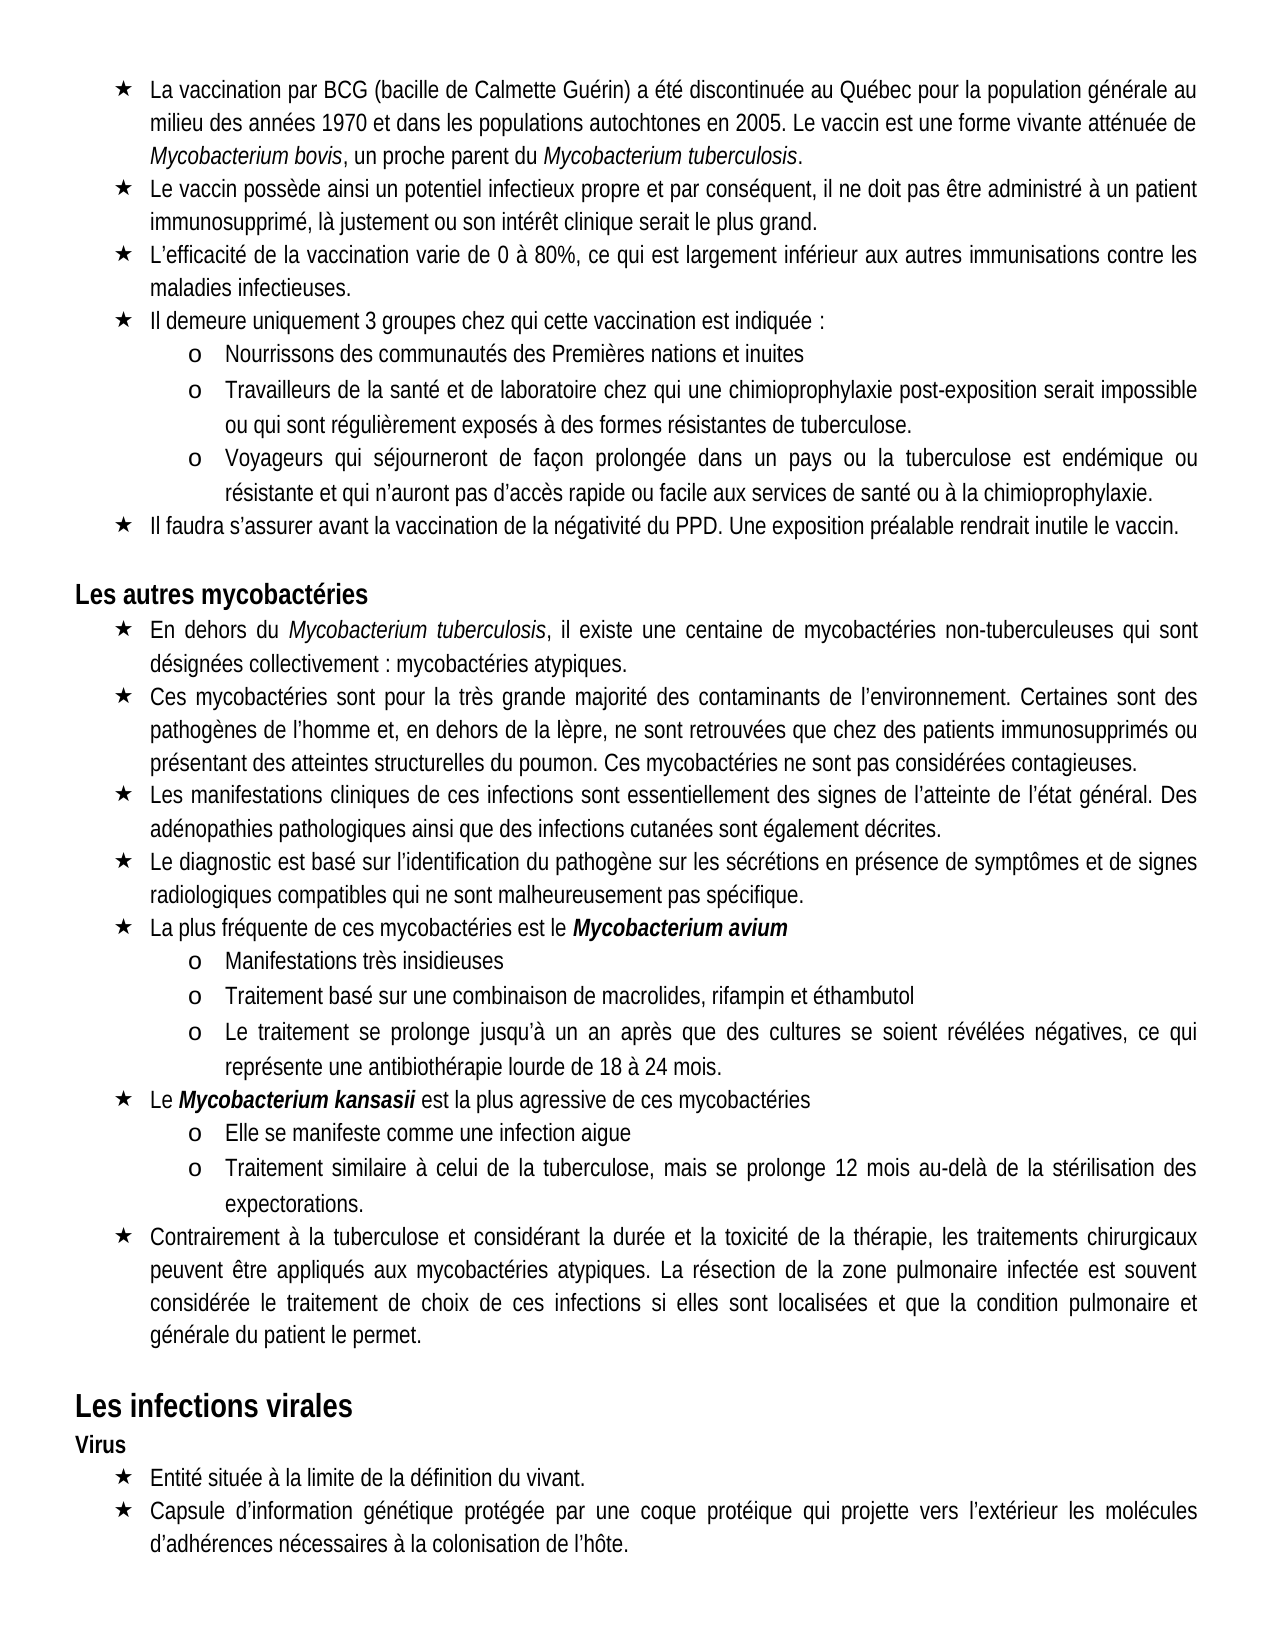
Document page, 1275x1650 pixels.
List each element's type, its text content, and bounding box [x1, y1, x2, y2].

list La plus fréquente de ces mycobactéries est le Mycobacterium avium [112, 912, 1200, 941]
list Manifestations très insidieuses [187, 946, 1200, 977]
list Nourrissons des communautés des Premières nations et inuites [187, 339, 1200, 370]
list Traitement similaire à celui de la tuberculose, mais se prolonge 12 mois au-delà de la stérilisation des expectorations. [187, 1153, 1200, 1217]
list Capsule d’information génétique protégée par une coque protéique qui projette vers l’extérieur les molécules d’adhérences nécessaires à la colonisation de l’hôte. [112, 1496, 1200, 1558]
list En dehors du Mycobacterium tuberculosis, il existe une centaine de mycobactéries non-tuberculeuses qui sont désignées collectivement : mycobactéries atypiques. [112, 615, 1200, 677]
text Virus [75, 1430, 1200, 1459]
list Les manifestations cliniques de ces infections sont essentiellement des signes de l’atteinte de l’état général. Des adénopathies pathologiques ainsi que des infections cutanées sont également décrites. [112, 780, 1200, 842]
list Il faudra s’assurer avant la vaccination de la négativité du PPD. Une exposition préalable rendrait inutile le vaccin. [112, 511, 1200, 540]
text Les infections virales [75, 1386, 1200, 1424]
list Le traitement se prolonge jusqu’à un an après que des cultures se soient révélées négatives, ce qui représente une antibiothérapie lourde de 18 à 24 mois. [187, 1017, 1200, 1081]
list Elle se manifeste comme une infection aigue [187, 1118, 1200, 1149]
text Les autres mycobactéries [75, 577, 1200, 610]
list Le diagnostic est basé sur l’identification du pathogène sur les sécrétions en présence de symptômes et de signes radiologiques compatibles qui ne sont malheureusement pas spécifique. [112, 846, 1200, 908]
list Ces mycobactéries sont pour la très grande majorité des contaminants de l’environnement. Certaines sont des pathogènes de l’homme et, en dehors de la lèpre, ne sont retrouvées que chez des patients immunosupprimés ou présentant des atteintes structurelles du poumon. Ces mycobactéries ne sont pas considérées contagieuses. [112, 681, 1200, 776]
list Le vaccin possède ainsi un potentiel infectieux propre et par conséquent, il ne doit pas être administré à un patient immunosupprimé, là justement ou son intérêt clinique serait le plus grand. [112, 174, 1200, 236]
list Travailleurs de la santé et de laboratoire chez qui une chimioprophylaxie post-exposition serait impossible ou qui sont régulièrement exposés à des formes résistantes de tuberculose. [187, 375, 1200, 438]
list La vaccination par BCG (bacille de Calmette Guérin) a été discontinuée au Québec pour la population générale au milieu des années 1970 et dans les populations autochtones en 2005. Le vaccin est une forme vivante atténuée de Mycobacterium bovis, un proche parent du Mycobacterium tuberculosis. [112, 75, 1200, 170]
list Voyageurs qui séjourneront de façon prolongée dans un pays ou la tuberculose est endémique ou résistante et qui n’auront pas d’accès rapide ou facile aux services de santé ou à la chimioprophylaxie. [187, 443, 1200, 507]
list Traitement basé sur une combinaison de macrolides, rifampin et éthambutol [187, 981, 1200, 1012]
list Il demeure uniquement 3 groupes chez qui cette vaccination est indiquée : [112, 306, 1200, 335]
list Entité située à la limite de la définition du vivant. [112, 1463, 1200, 1492]
list Le Mycobacterium kansasii est la plus agressive de ces mycobactéries [112, 1085, 1200, 1114]
list L’efficacité de la vaccination varie de 0 à 80%, ce qui est largement inférieur aux autres immunisations contre les maladies infectieuses. [112, 240, 1200, 302]
list Contrairement à la tuberculose et considérant la durée et la toxicité de la thérapie, les traitements chirurgicaux peuvent être appliqués aux mycobactéries atypiques. La résection de la zone pulmonaire infectée est souvent considérée le traitement de choix de ces infections si elles sont localisées et que la condition pulmonaire et générale du patient le permet. [112, 1222, 1200, 1349]
